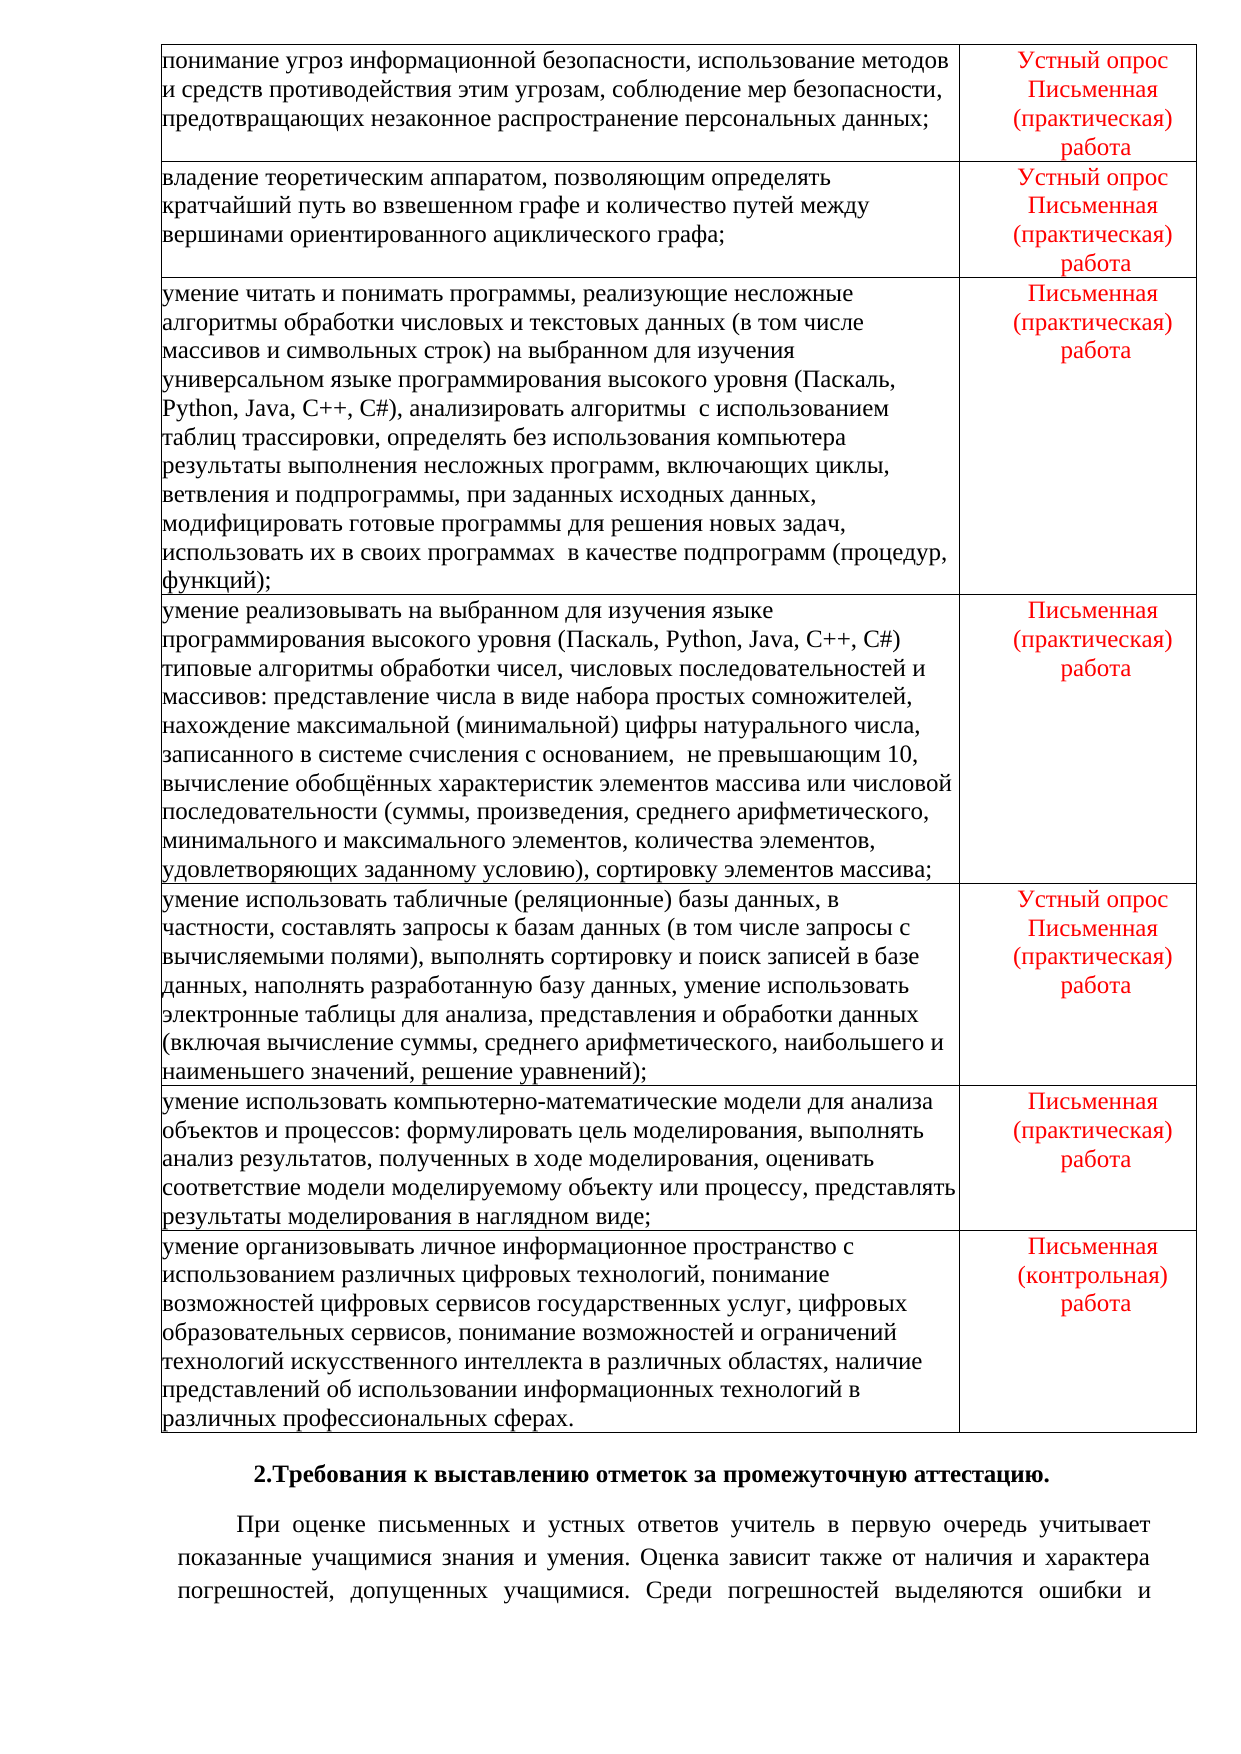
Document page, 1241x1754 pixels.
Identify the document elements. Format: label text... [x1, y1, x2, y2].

table_cell понимание угроз информационной безопасности, использование методов и средств противодействия этим угрозам, соблюдение мер безопасности, предотвращающих незаконное распространение персональных данных; [162, 45, 959, 161]
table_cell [960, 45, 1196, 161]
text 2.Требования к выставлению отметок за промежуточную аттестацию. [177, 1459, 1126, 1488]
table_cell Письменная (контрольная) работа [960, 1231, 1196, 1432]
table_cell Устный опрос Письменная (практическая) работа [960, 884, 1196, 1085]
table_cell Письменная (практическая) работа [960, 1086, 1196, 1230]
table_cell умение использовать табличные (реляционные) базы данных, в частности, составлять запросы к базам данных (в том числе запросы с вычисляемыми полями), выполнять сортировку и поиск записей в базе данных, наполнять разработанную базу данных, умение использовать электронные таблицы для анализа, представления и обработки данных (включая вычисление суммы, среднего арифметического, наибольшего и наименьшего значений, решение уравнений); [162, 884, 959, 1085]
table_cell Письменная (практическая) работа [960, 595, 1196, 883]
table_cell умение использовать компьютерно-математические модели для анализа объектов и процессов: формулировать цель моделирования, выполнять анализ результатов, полученных в ходе моделирования, оценивать соответствие модели моделируемому объекту или процессу, представлять результаты моделирования в наглядном виде; [162, 1086, 959, 1230]
table_cell умение читать и понимать программы, реализующие несложные алгоритмы обработки числовых и текстовых данных (в том числе массивов и символьных строк) на выбранном для изучения универсальном языке программирования высокого уровня (Паскаль, Python, Java, C++, C#), анализировать алгоритмы с использованием таблиц трассировки, определять без использования компьютера результаты выполнения несложных программ, включающих циклы, ветвления и подпрограммы, при заданных исходных данных, модифицировать готовые программы для решения новых задач, использовать их в своих программах в качестве подпрограмм (процедур, функций); [162, 278, 959, 594]
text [177, 1509, 1152, 1604]
table_cell Письменная (практическая) работа [960, 278, 1196, 594]
table_cell умение реализовывать на выбранном для изучения языке программирования высокого уровня (Паскаль, Python, Java, C++, C#) типовые алгоритмы обработки чисел, числовых последовательностей и массивов: представление числа в виде набора простых сомножителей, нахождение максимальной (минимальной) цифры натурального числа, записанного в системе счисления с основанием, не превышающим 10, вычисление обобщённых характеристик элементов массива или числовой последовательности (суммы, произведения, среднего арифметического, минимального и максимального элементов, количества элементов, удовлетворяющих заданному условию), сортировку элементов массива; [162, 595, 959, 883]
table_cell владение теоретическим аппаратом, позволяющим определять кратчайший путь во взвешенном графе и количество путей между вершинами ориентированного ациклического графа; [162, 162, 959, 277]
table_cell умение организовывать личное информационное пространство с использованием различных цифровых технологий, понимание возможностей цифровых сервисов государственных услуг, цифровых образовательных сервисов, понимание возможностей и ограничений технологий искусственного интеллекта в различных областях, наличие представлений об использовании информационных технологий в различных профессиональных сферах. [162, 1231, 959, 1432]
table_cell Устный опрос Письменная (практическая) работа [960, 162, 1196, 277]
